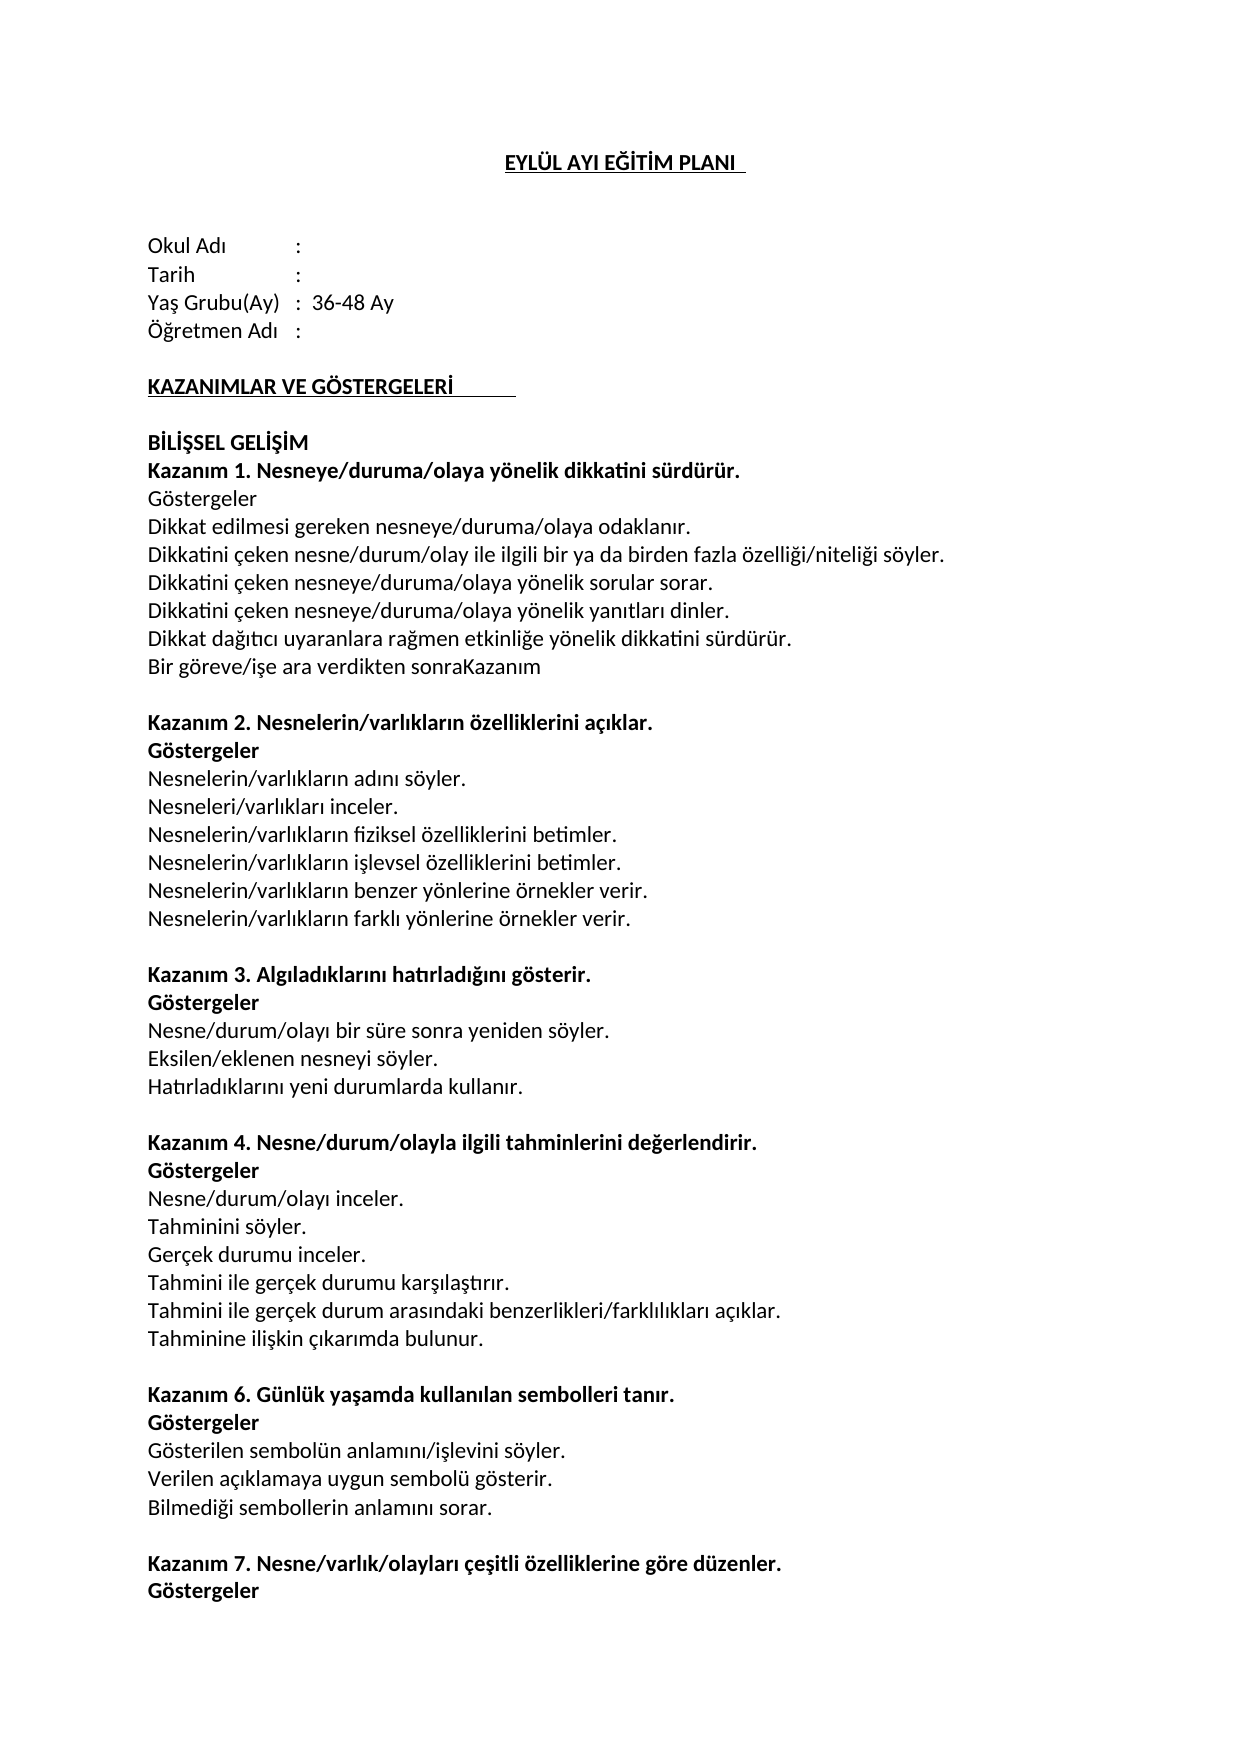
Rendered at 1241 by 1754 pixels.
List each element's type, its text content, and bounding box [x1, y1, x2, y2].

text Tahmini ile gerçek durumu karşılaştırır. [148, 1268, 1093, 1296]
text Göstergeler [148, 1408, 1093, 1437]
text KAZANIMLAR VE GÖSTERGELERİ [148, 372, 1093, 400]
text Gerçek durumu inceler. [148, 1240, 1093, 1268]
text Hatırladıklarını yeni durumlarda kullanır. [148, 1072, 1093, 1100]
text Kazanım 4. Nesne/durum/olayla ilgili tahminlerini değerlendirir. [148, 1128, 1093, 1156]
text Kazanım 3. Algıladıklarını hatırladığını gösterir. [148, 960, 1093, 988]
text Bilmediği sembollerin anlamını sorar. [148, 1493, 1093, 1521]
text Kazanım 6. Günlük yaşamda kullanılan sembolleri tanır. [148, 1381, 1093, 1408]
text BİLİŞSEL GELİŞİM [148, 428, 1093, 456]
text Eksilen/eklenen nesneyi söyler. [148, 1044, 1093, 1072]
text Verilen açıklamaya uygun sembolü gösterir. [148, 1464, 1093, 1493]
text Dikkatini çeken nesneye/duruma/olaya yönelik yanıtları dinler. [148, 596, 1093, 624]
text Dikkatini çeken nesne/durum/olay ile ilgili bir ya da birden fazla özelliği/niteliği söyler. [148, 540, 1093, 568]
text Nesne/durum/olayı inceler. [148, 1184, 1093, 1212]
text Göstergeler [148, 988, 1093, 1016]
text Bir göreve/işe ara verdikten sonraKazanım [148, 652, 1093, 680]
text Göstergeler [148, 736, 1093, 764]
text Nesnelerin/varlıkların adını söyler. [148, 764, 1093, 792]
text Nesnelerin/varlıkların farklı yönlerine örnekler verir. [148, 904, 1093, 932]
text Kazanım 1. Nesneye/duruma/olaya yönelik dikkatini sürdürür. [148, 456, 1093, 484]
text Yaş Grubu(Ay) : 36-48 Ay [148, 288, 1093, 316]
text Dikkat dağıtıcı uyaranlara rağmen etkinliğe yönelik dikkatini sürdürür. [148, 624, 1093, 652]
text Tahminini söyler. [148, 1212, 1093, 1240]
text Tahminine ilişkin çıkarımda bulunur. [148, 1324, 1093, 1352]
text Göstergeler [148, 1156, 1093, 1184]
text Okul Adı : [148, 232, 1093, 260]
text EYLÜL AYI EĞİTİM PLANI [148, 148, 1093, 176]
text Dikkatini çeken nesneye/duruma/olaya yönelik sorular sorar. [148, 568, 1093, 596]
text Kazanım 7. Nesne/varlık/olayları çeşitli özelliklerine göre düzenler. [148, 1549, 1093, 1577]
text Dikkat edilmesi gereken nesneye/duruma/olaya odaklanır. [148, 512, 1093, 540]
text Nesne/durum/olayı bir süre sonra yeniden söyler. [148, 1016, 1093, 1044]
text Nesnelerin/varlıkların fiziksel özelliklerini betimler. [148, 820, 1093, 848]
text Göstergeler [148, 1577, 1093, 1605]
text Nesnelerin/varlıkların işlevsel özelliklerini betimler. [148, 848, 1093, 876]
text Kazanım 2. Nesnelerin/varlıkların özelliklerini açıklar. [148, 708, 1093, 736]
text Tahmini ile gerçek durum arasındaki benzerlikleri/farklılıkları açıklar. [148, 1296, 1093, 1324]
text Göstergeler [148, 484, 1093, 512]
text Nesneleri/varlıkları inceler. [148, 792, 1093, 820]
text Gösterilen sembolün anlamını/işlevini söyler. [148, 1437, 1093, 1464]
text Öğretmen Adı : [148, 316, 1093, 344]
text Nesnelerin/varlıkların benzer yönlerine örnekler verir. [148, 876, 1093, 904]
text Tarih : [148, 260, 1093, 288]
